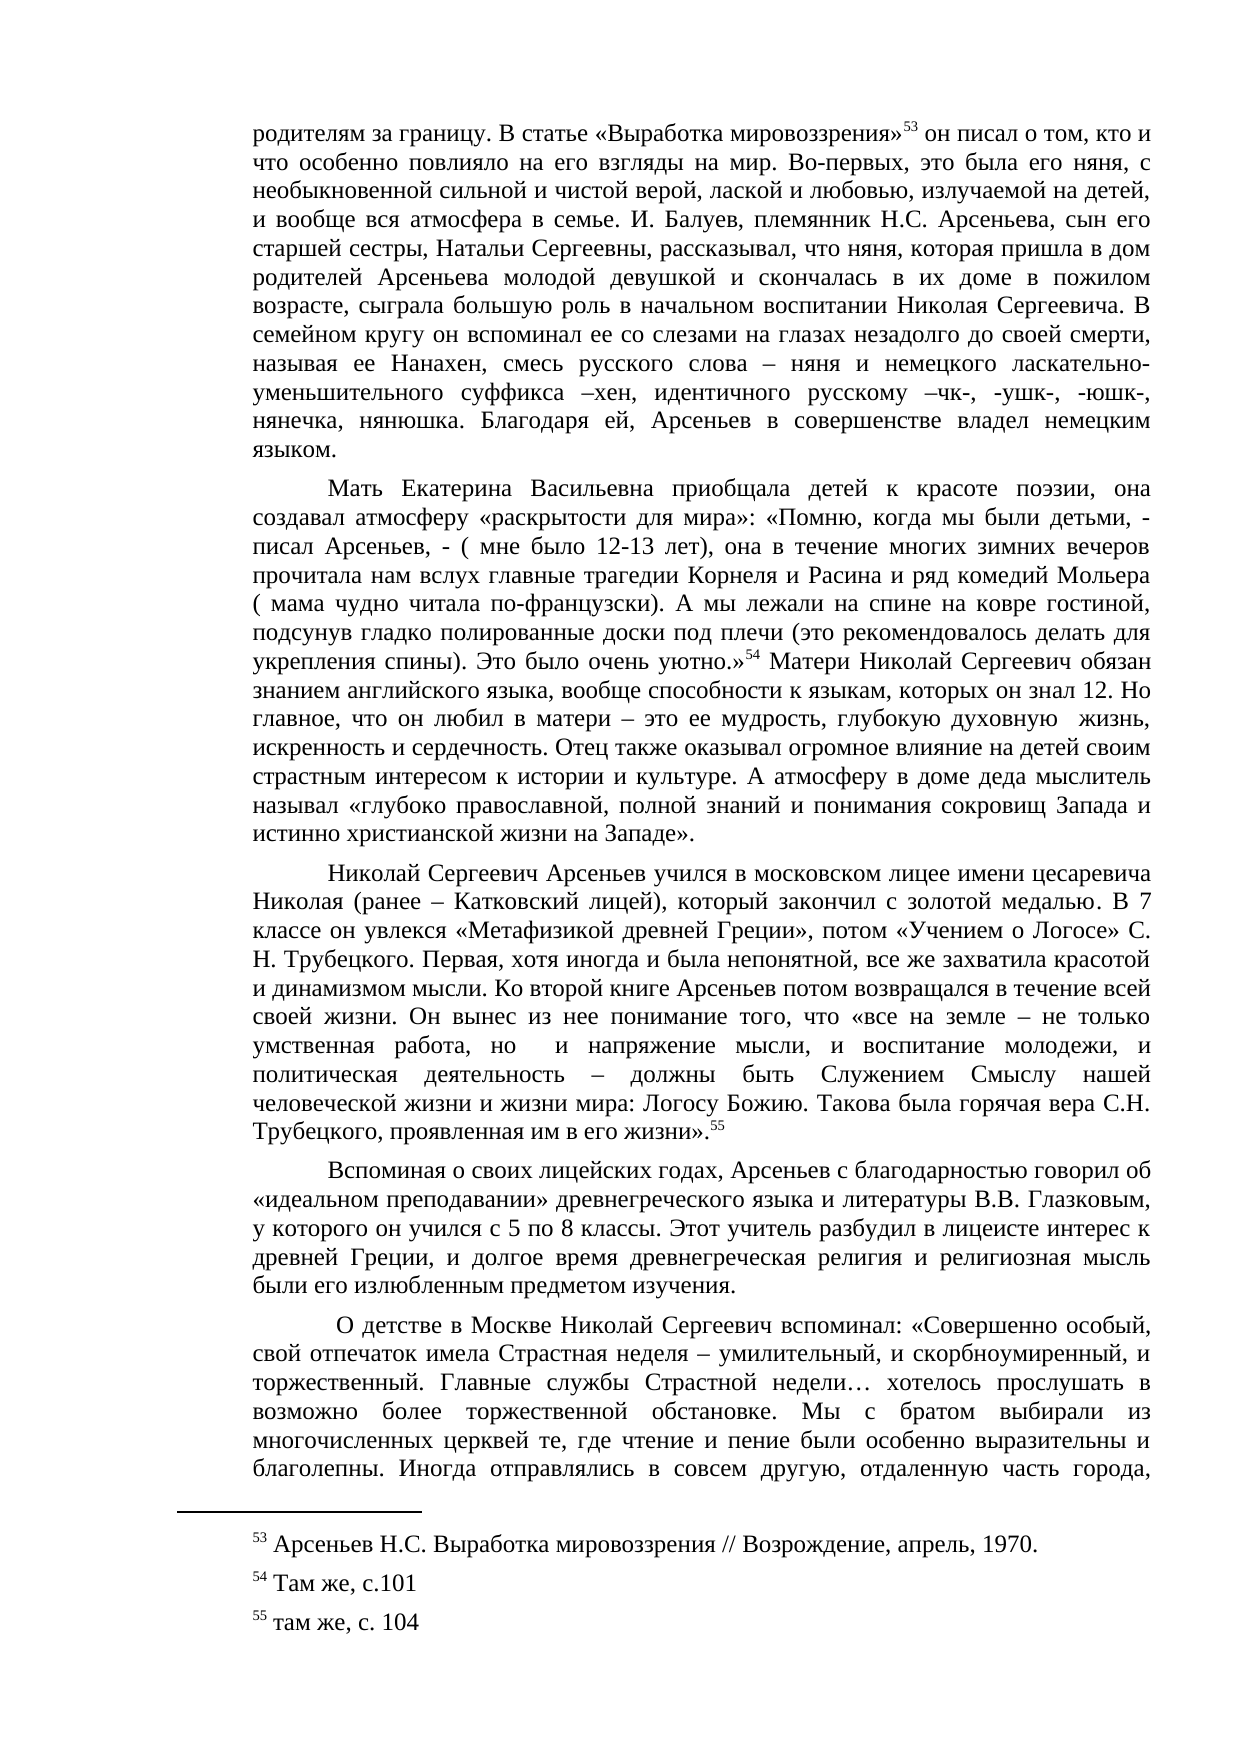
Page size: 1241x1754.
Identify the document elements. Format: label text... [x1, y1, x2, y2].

text Мать Екатерина Васильевна приобщала детей к красоте поэзии, она создавал атмосферу «раскрытости для мира»: «Помню, когда мы были детьми, - писал Арсеньев, - ( мне было 12-13 лет), она в течение многих зимних вечеров прочитала нам вслух главные трагедии Корнеля и Расина и ряд комедий Мольера ( мама чудно читала по-французски). А мы лежали на спине на ковре гостиной, подсунув гладко полированные доски под плечи (это рекомендовалось делать для укрепления спины). Это было очень уютно.» Матери Николай Сергеевич обязан знанием английского языка, вообще способности к языкам, которых он знал 12. Но главное, что он любил в матери – это ее мудрость, глубокую духовную жизнь, искренность и сердечность. Отец также оказывал огромное влияние на детей своим страстным интересом к истории и культуре. А атмосферу в доме деда мыслитель называл «глубоко православной, полной знаний и понимания сокровищ Запада и истинно христианской жизни на Западе». [252, 473, 1152, 847]
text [252, 1310, 1152, 1482]
text Вспоминая о своих лицейских годах, Арсеньев с благодарностью говорил об «идеальном преподавании» древнегреческого языка и литературы В.В. Глазковым, у которого он учился с 5 по 8 классы. Этот учитель разбудил в лицеисте интерес к древней Греции, и долгое время древнегреческая религия и религиозная мысль были его излюбленным предметом изучения. [252, 1156, 1152, 1299]
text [252, 118, 1152, 463]
text Николай Сергеевич Арсеньев учился в московском лицее имени цесаревича Николая (ранее – Катковский лицей), который закончил с золотой медалью. В 7 классе он увлекся «Метафизикой древней Греции», потом «Учением о Логосе» С. Н. Трубецкого. Первая, хотя иногда и была непонятной, все же захватила красотой и динамизмом мысли. Ко второй книге Арсеньев потом возвращался в течение всей своей жизни. Он вынес из нее понимание того, что «все на земле – не только умственная работа, но и напряжение мысли, и воспитание молодежи, и политическая деятельность – должны быть Служением Смыслу нашей человеческой жизни и жизни мира: Логосу Божию. Такова была горячая вера С.Н. Трубецкого, проявленная им в его жизни». [252, 858, 1152, 1145]
